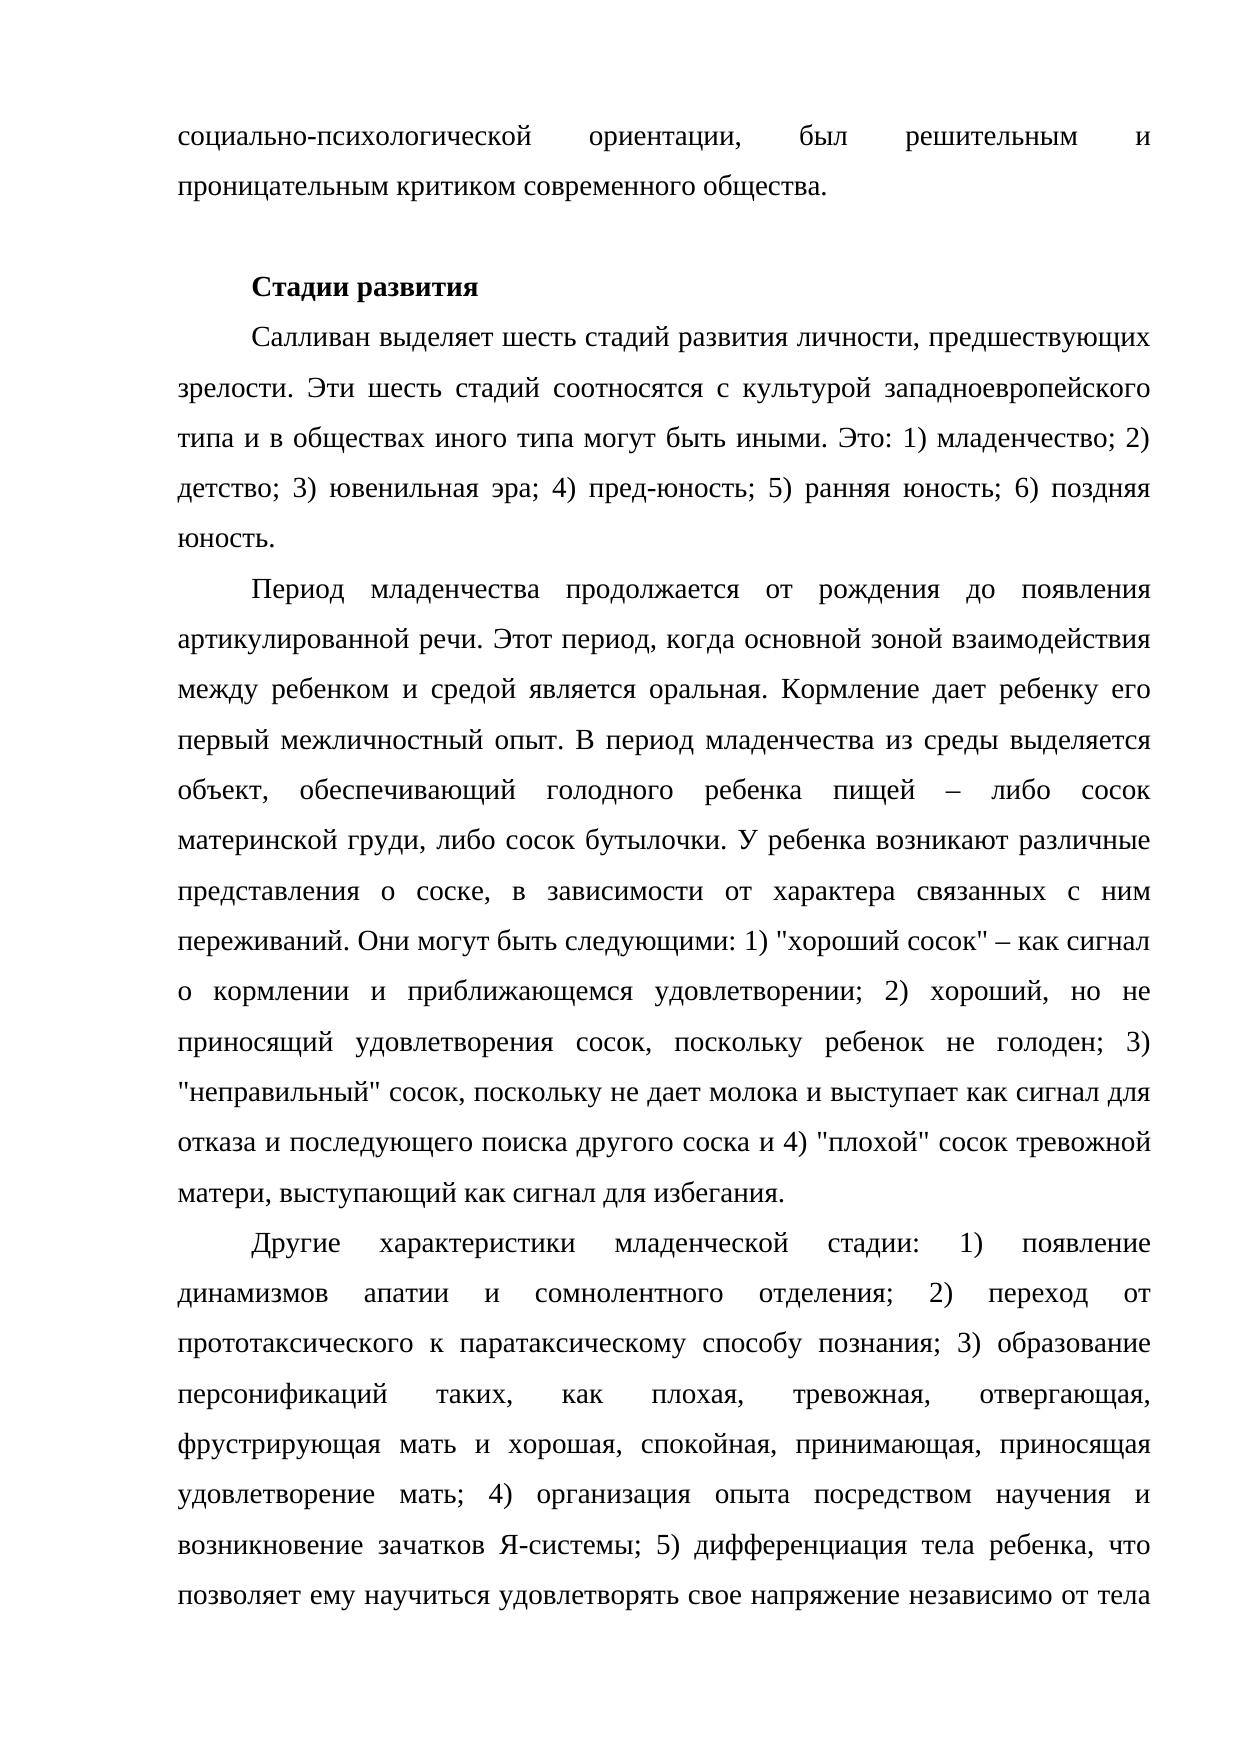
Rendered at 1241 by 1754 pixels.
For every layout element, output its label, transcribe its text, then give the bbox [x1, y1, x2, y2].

text Салливан выделяет шесть стадий развития личности, предшествующих зрелости. Эти шесть стадий соотносятся с культурой западноевропейского типа и в обществах иного типа могут быть иными. Это: 1) младенчество; 2) детство; 3) ювенильная эра; 4) пред-юность; 5) ранняя юность; 6) поздняя юность. [177, 319, 1152, 554]
text Период младенчества продолжается от рождения до появления артикулированной речи. Этот период, когда основной зоной взаимодействия между ребенком и средой является оральная. Кормление дает ребенку его первый межличностный опыт. В период младенчества из среды выделяется объект, обеспечивающий голодного ребенка пищей – либо сосок материнской груди, либо сосок бутылочки. У ребенка возникают различные представления о соске, в зависимости от характера связанных с ним переживаний. Они могут быть следующими: 1) "хороший сосок" – как сигнал о кормлении и приближающемся удовлетворении; 2) хороший, но не приносящий удовлетворения сосок, поскольку ребенок не голоден; 3) "неправильный" сосок, поскольку не дает молока и выступает как сигнал для отказа и последующего поиска другого соска и 4) "плохой" сосок тревожной матери, выступающий как сигнал для избегания. [177, 571, 1152, 1208]
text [177, 118, 1152, 202]
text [177, 1225, 1152, 1611]
text Стадии развития [177, 269, 1152, 303]
